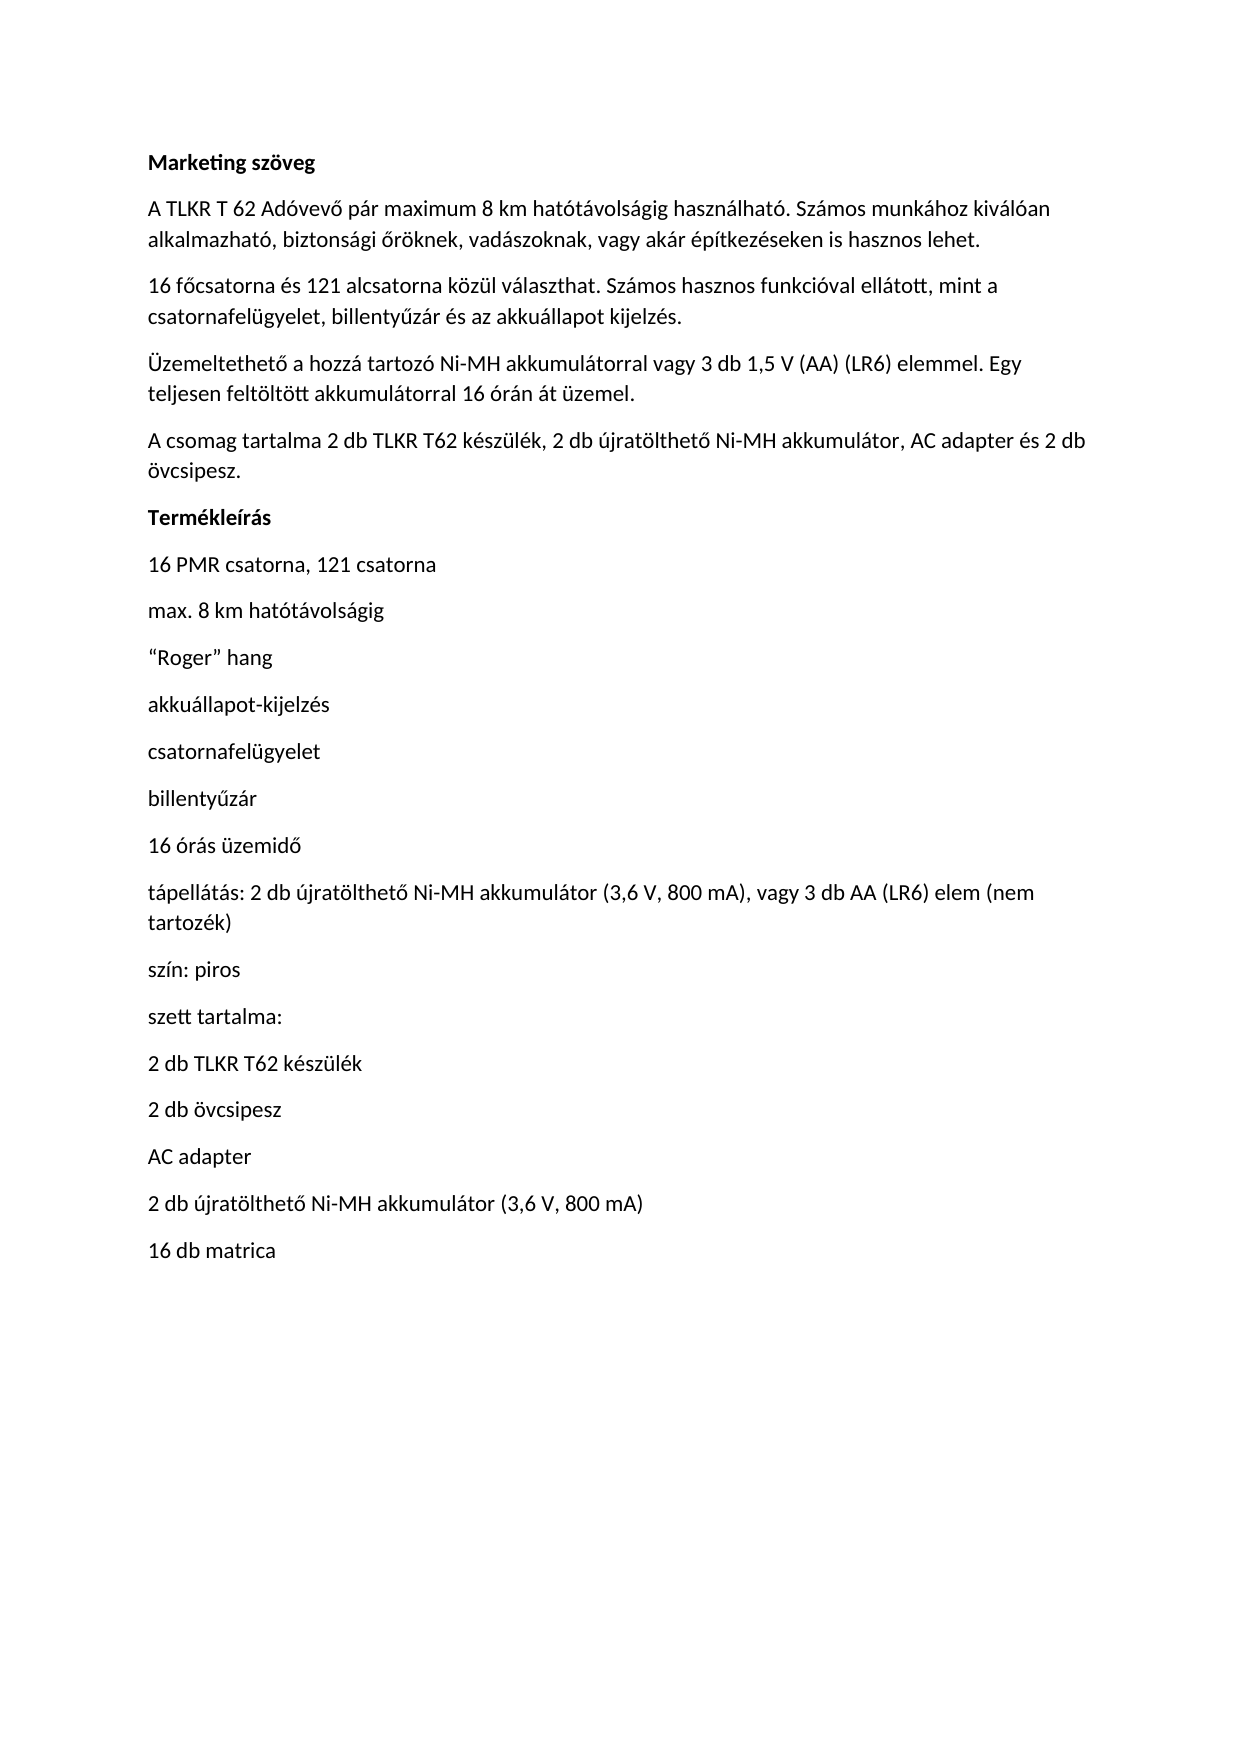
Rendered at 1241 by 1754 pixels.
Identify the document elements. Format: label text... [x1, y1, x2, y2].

text 16 db matrica [148, 1236, 1093, 1264]
text Termékleírás [148, 503, 1093, 531]
text A TLKR T 62 Adóvevő pár maximum 8 km hatótávolságig használható. Számos munkához kiválóan alkalmazható, biztonsági őröknek, vadászoknak, vagy akár építkezéseken is hasznos lehet. [148, 194, 1093, 253]
text Üzemeltethető a hozzá tartozó Ni-MH akkumulátorral vagy 3 db 1,5 V (AA) (LR6) elemmel. Egy teljesen feltöltött akkumulátorral 16 órán át üzemel. [148, 349, 1093, 407]
text csatornafelügyelet [148, 737, 1093, 765]
text szett tartalma: [148, 1002, 1093, 1030]
text akkuállapot-kijelzés [148, 690, 1093, 718]
text 2 db újratölthető Ni-MH akkumulátor (3,6 V, 800 mA) [148, 1189, 1093, 1217]
text 2 db övcsipesz [148, 1096, 1093, 1123]
text 16 órás üzemidő [148, 831, 1093, 859]
text szín: piros [148, 955, 1093, 983]
text tápellátás: 2 db újratölthető Ni-MH akkumulátor (3,6 V, 800 mA), vagy 3 db AA (LR6) elem (nem tartozék) [148, 878, 1093, 936]
text AC adapter [148, 1142, 1093, 1170]
text 2 db TLKR T62 készülék [148, 1049, 1093, 1077]
text “Roger” hang [148, 643, 1093, 671]
text A csomag tartalma 2 db TLKR T62 készülék, 2 db újratölthető Ni-MH akkumulátor, AC adapter és 2 db övcsipesz. [148, 426, 1093, 484]
text 16 főcsatorna és 121 alcsatorna közül választhat. Számos hasznos funkcióval ellátott, mint a csatornafelügyelet, billentyűzár és az akkuállapot kijelzés. [148, 272, 1093, 330]
text billentyűzár [148, 784, 1093, 812]
text Marketing szöveg [148, 148, 1093, 176]
text max. 8 km hatótávolságig [148, 597, 1093, 624]
text 16 PMR csatorna, 121 csatorna [148, 550, 1093, 578]
